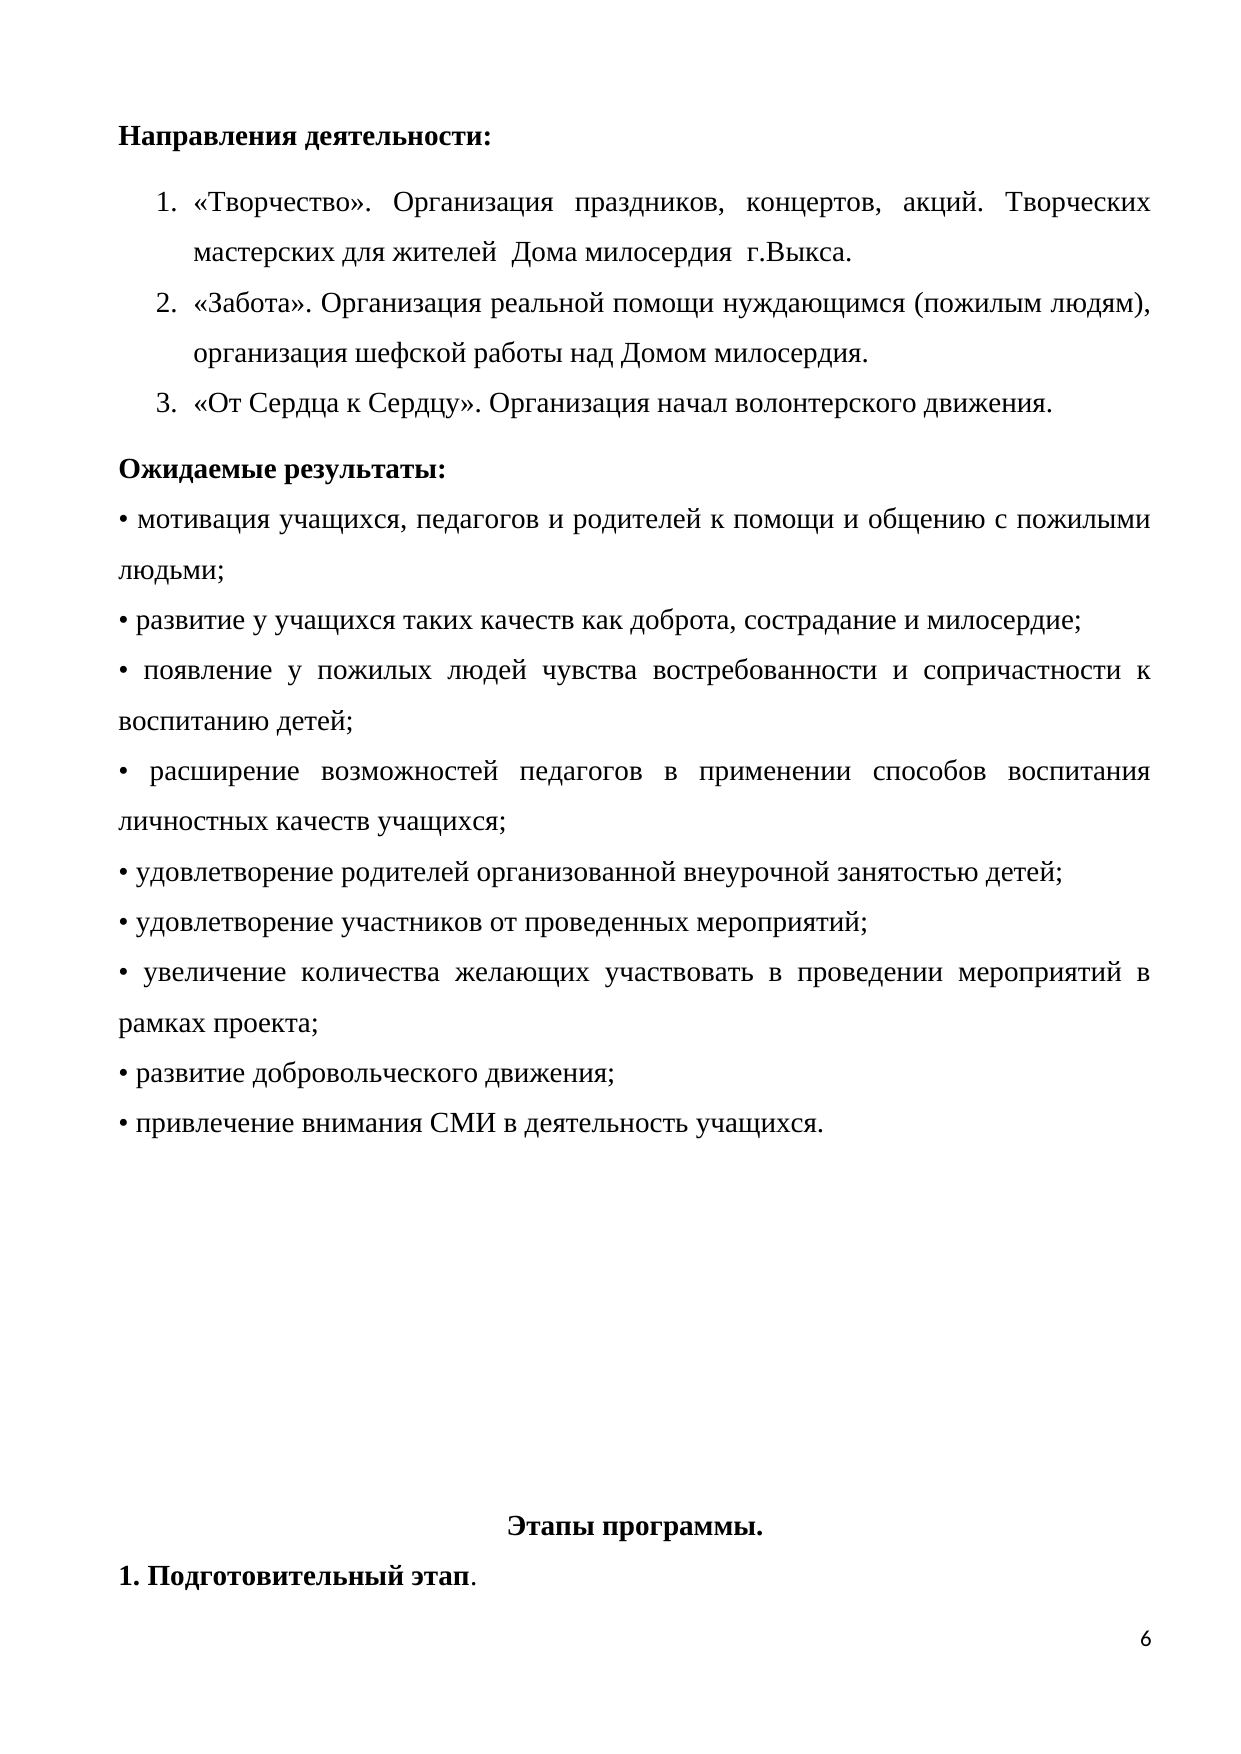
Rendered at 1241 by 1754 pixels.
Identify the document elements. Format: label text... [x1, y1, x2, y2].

text Направления деятельности: [118, 118, 1152, 152]
text • мотивация учащихся, педагогов и родителей к помощи и общению с пожилыми людьми; [118, 502, 1152, 585]
text • развитие добровольческого движения; [118, 1055, 1152, 1088]
text • расширение возможностей педагогов в применении способов воспитания личностных качеств учащихся; [118, 753, 1152, 837]
text Этапы программы. [118, 1508, 1152, 1541]
text • привлечение внимания СМИ в деятельность учащихся. [118, 1105, 1152, 1139]
text • развитие у учащихся таких качеств как доброта, сострадание и милосердие; [118, 602, 1152, 636]
text 1. Подготовительный этап. [118, 1558, 1152, 1592]
list «Забота». Организация реальной помощи нуждающимся (пожилым людям), организация шефской работы над Домом милосердия. [156, 285, 1152, 368]
text • удовлетворение участников от проведенных мероприятий; [118, 904, 1152, 938]
text Ожидаемые результаты: [118, 451, 1152, 485]
text • увеличение количества желающих участвовать в проведении мероприятий в рамках проекта; [118, 954, 1152, 1038]
list «От Сердца к Сердцу». Организация начал волонтерского движения. [156, 385, 1152, 419]
text • появление у пожилых людей чувства востребованности и сопричастности к воспитанию детей; [118, 652, 1152, 736]
text • удовлетворение родителей организованной внеурочной занятостью детей; [118, 854, 1152, 887]
list «Творчество». Организация праздников, концертов, акций. Творческих мастерских для жителей Дома милосердия г.Выкса. [156, 184, 1152, 268]
